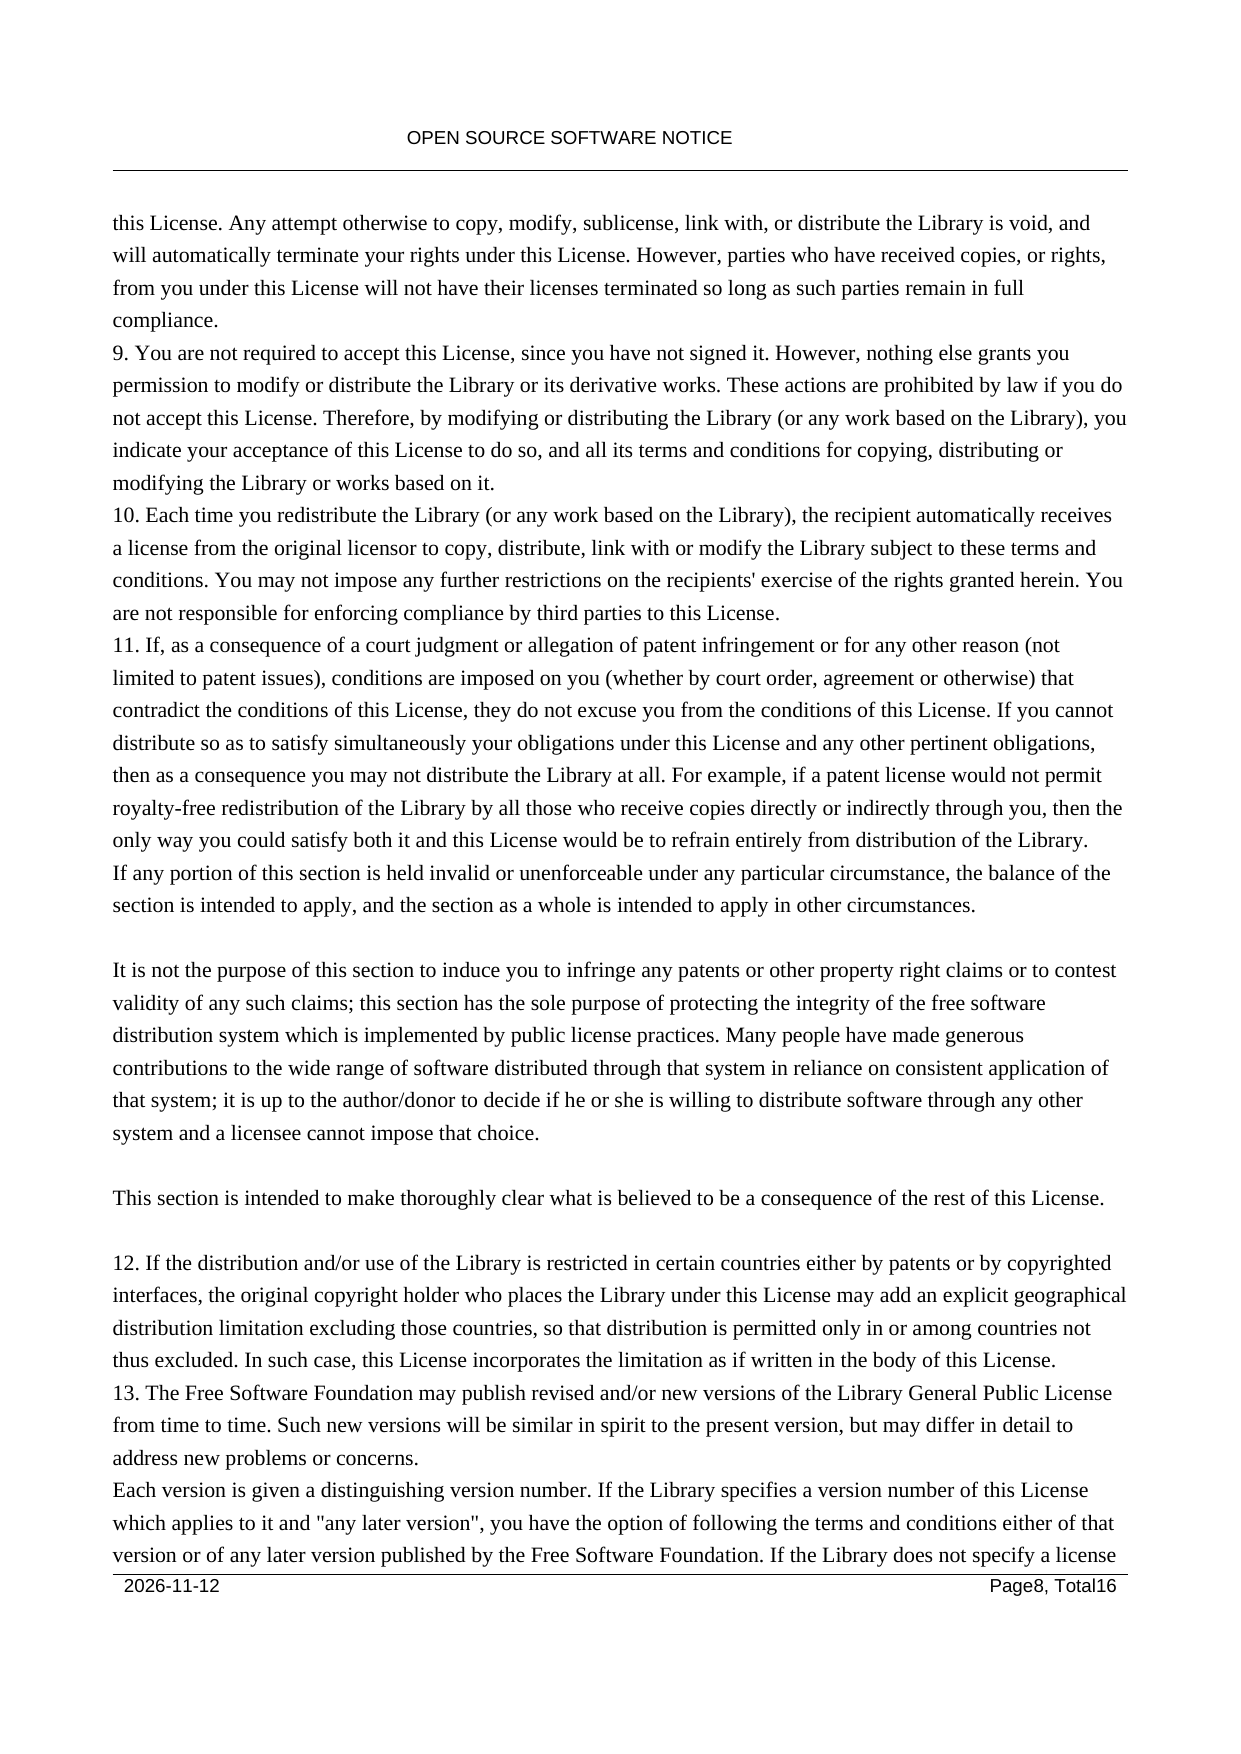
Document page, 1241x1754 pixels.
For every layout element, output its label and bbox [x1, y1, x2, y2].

text [112, 206, 1128, 1571]
